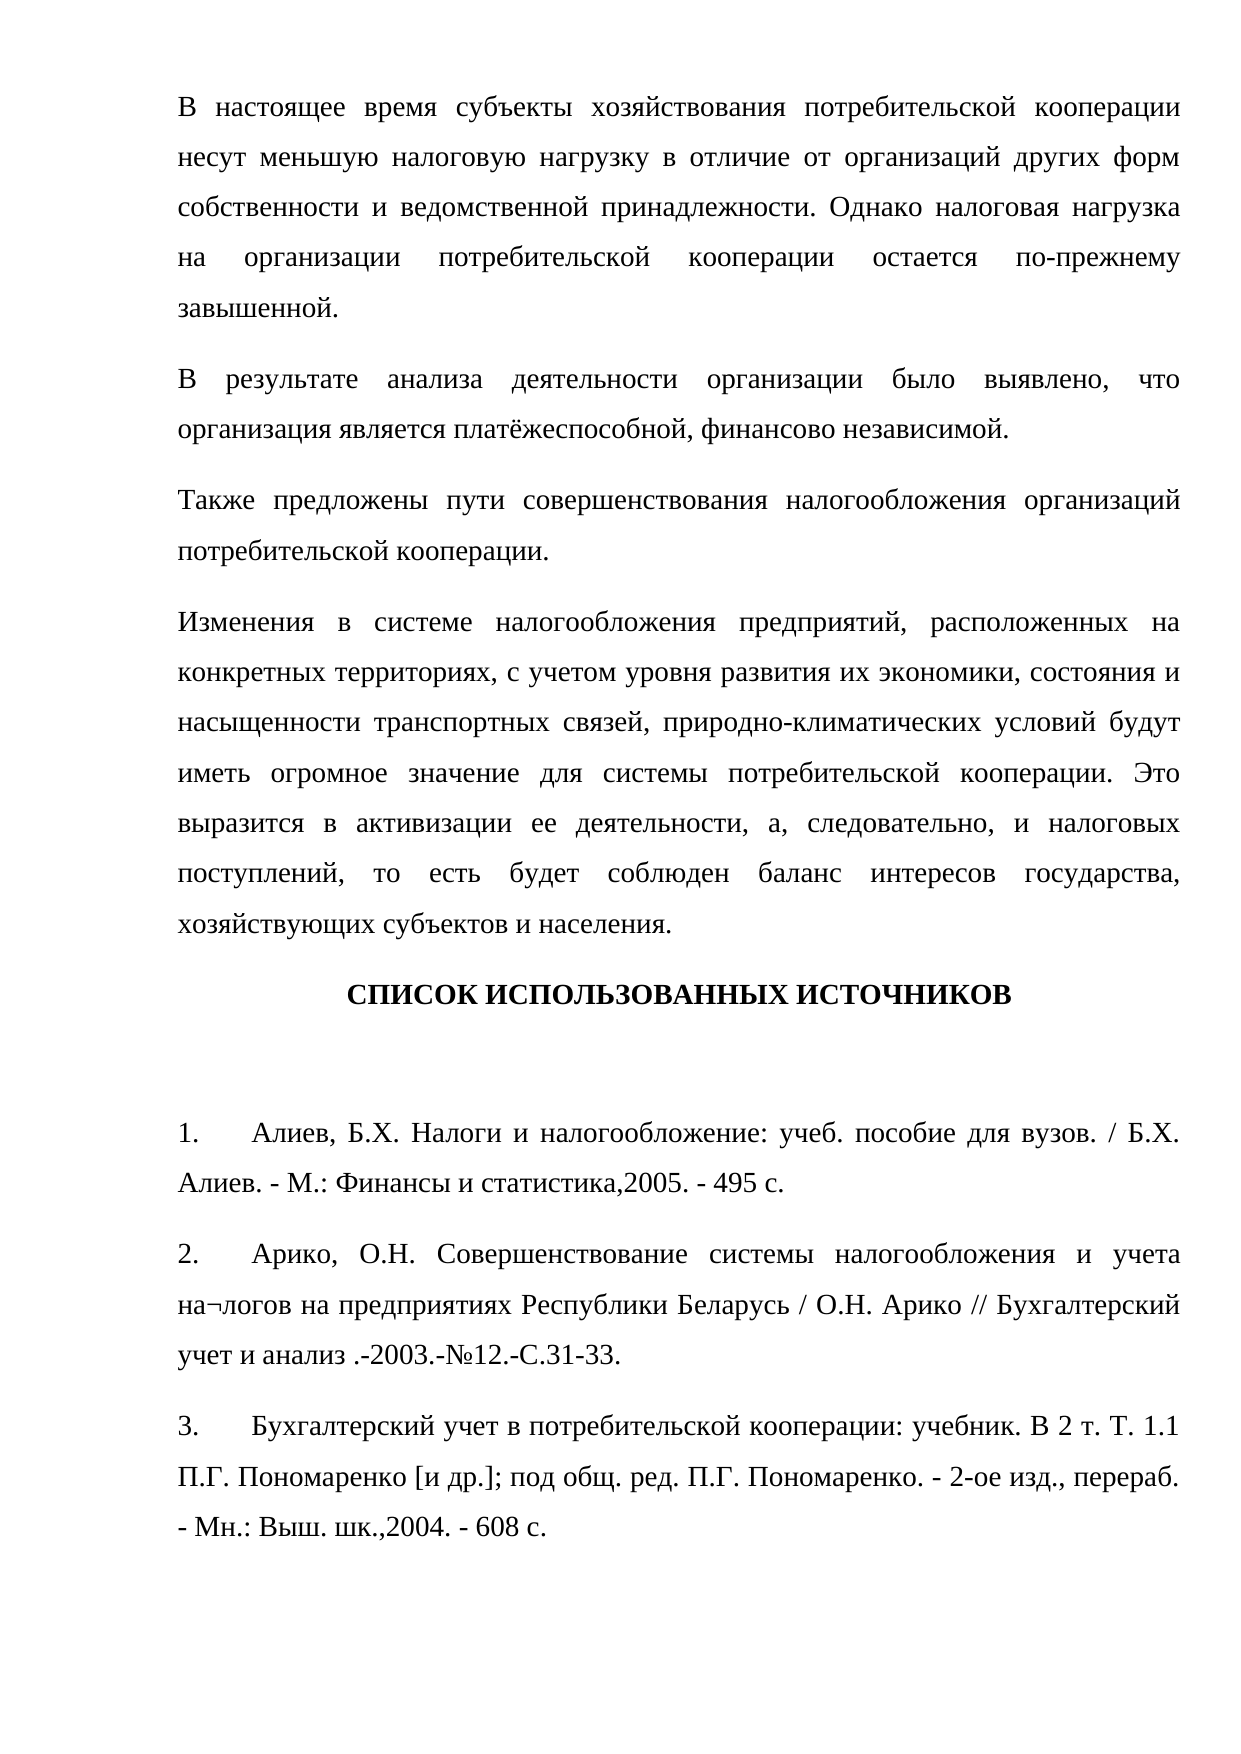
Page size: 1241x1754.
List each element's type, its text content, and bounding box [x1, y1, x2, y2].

text Изменения в системе налогообложения предприятий, расположенных на конкретных территориях, с учетом уровня развития их экономики, состояния и насыщенности транспортных связей, природно-климатических условий будут иметь огромное значение для системы потребительской кооперации. Это выразится в активизации ее деятельности, а, следовательно, и налоговых поступлений, то есть будет соблюден баланс интересов государства, хозяйствующих субъектов и населения. [177, 604, 1181, 939]
text В настоящее время субъекты хозяйствования потребительской кооперации несут меньшую налоговую нагрузку в отличие от организаций других форм собственности и ведомственной принадлежности. Однако налоговая нагрузка на организации потребительской кооперации остается по-прежнему завышенной. [177, 89, 1181, 323]
text СПИСОК ИСПОЛЬЗОВАННЫХ ИСТОЧНИКОВ [177, 977, 1181, 1011]
text В результате анализа деятельности организации было выявлено, что организация является платёжеспособной, финансово независимой. [177, 361, 1181, 445]
text 2. Арико, О.Н. Совершенствование системы налогообложения и учета на¬логов на предприятиях Республики Беларусь / О.Н. Арико // Бухгалтерский учет и анализ .-2003.-№12.-С.31-33. [177, 1237, 1181, 1371]
text 3. Бухгалтерский учет в потребительской кооперации: учебник. В 2 т. Т. 1.1 П.Г. Пономаренко [и др.]; под общ. ред. П.Г. Пономаренко. - 2-ое изд., перераб. - Мн.: Выш. шк.,2004. - 608 с. [177, 1408, 1181, 1543]
text Также предложены пути совершенствования налогообложения организаций потребительской кооперации. [177, 482, 1181, 566]
text 1. Алиев, Б.Х. Налоги и налогообложение: учеб. пособие для вузов. / Б.Х. Алиев. - М.: Финансы и статистика,2005. - 495 с. [177, 1115, 1181, 1199]
